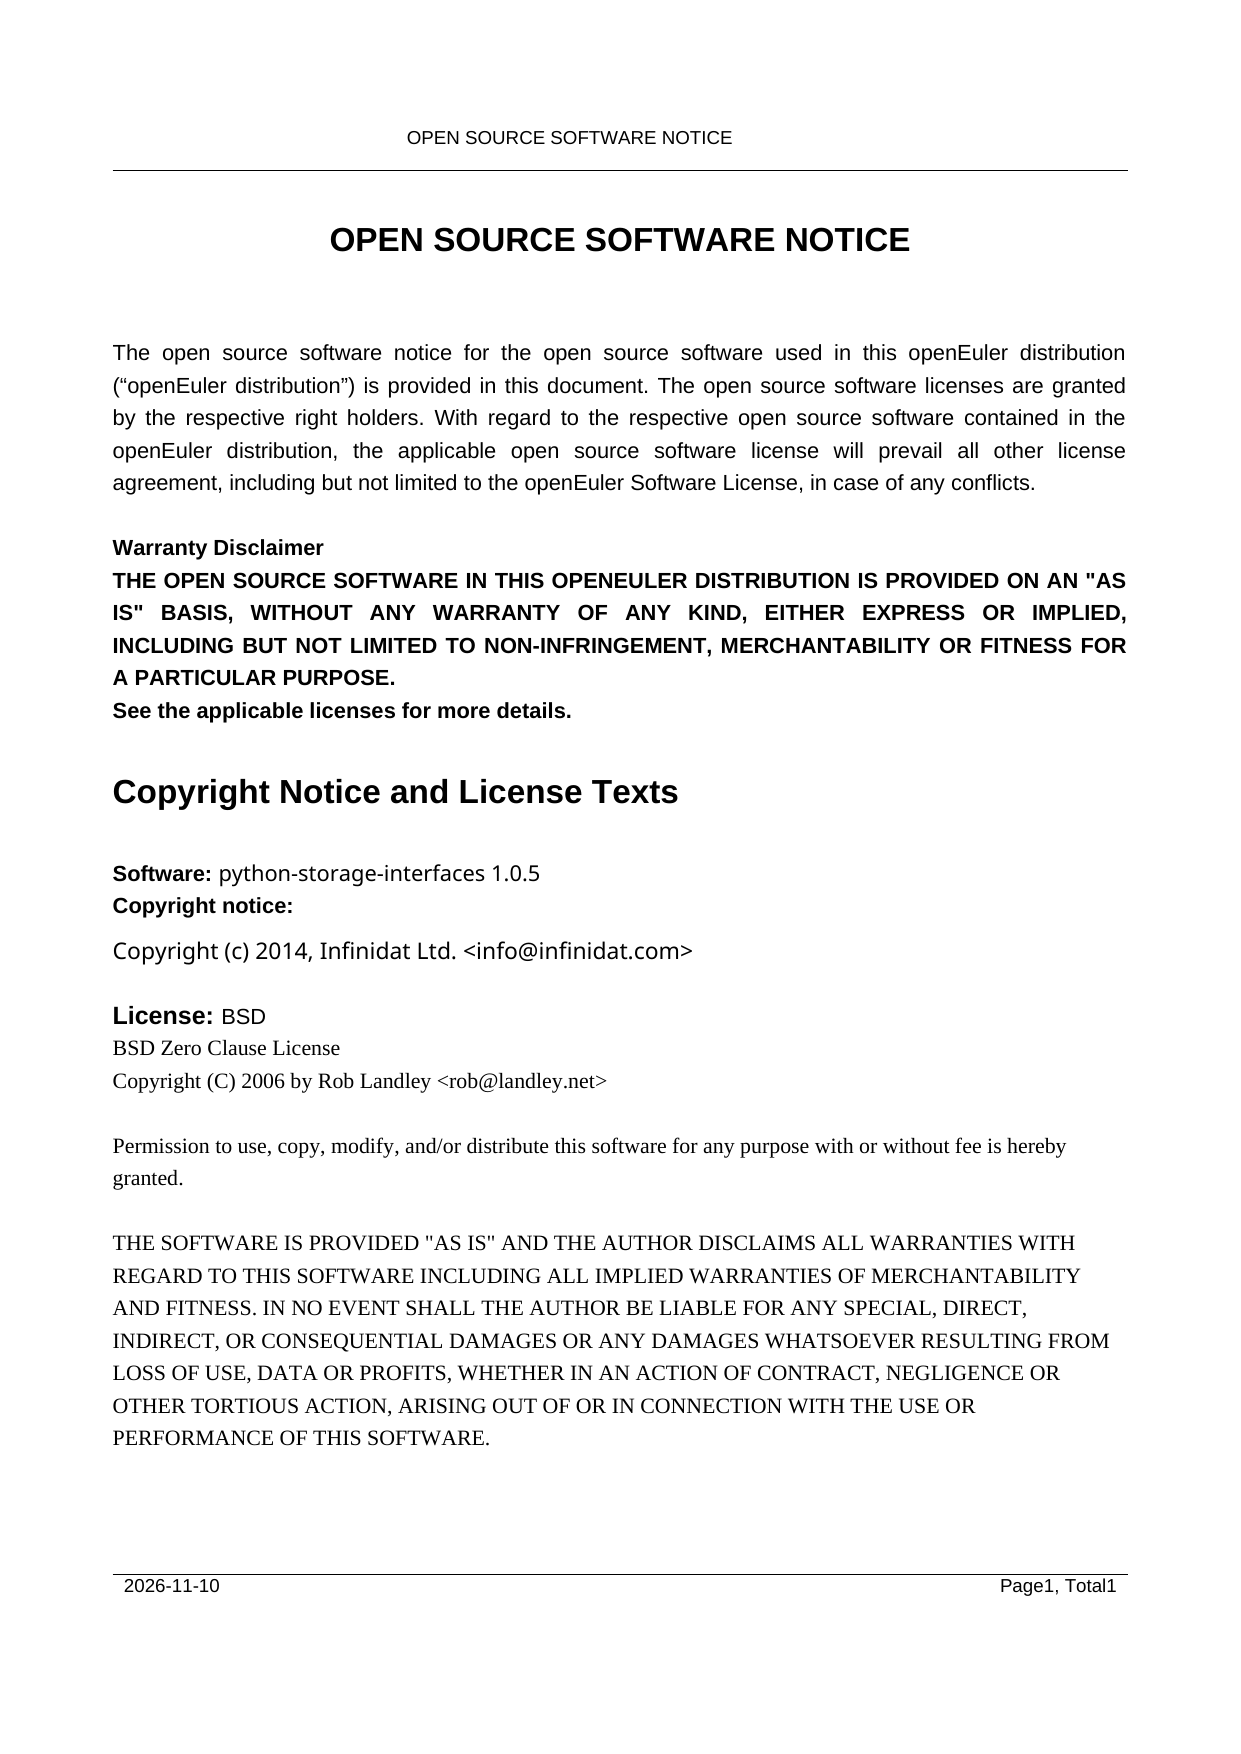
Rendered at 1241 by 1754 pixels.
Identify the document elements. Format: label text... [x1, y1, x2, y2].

text OPEN SOURCE SOFTWARE NOTICE [112, 206, 1128, 271]
text Copyright notice: [112, 889, 1128, 921]
title Software: python-storage-interfaces 1.0.5 [112, 856, 1128, 889]
text THE OPEN SOURCE SOFTWARE IN THIS OPENEULER DISTRIBUTION IS PROVIDED ON AN "AS IS" BASIS, WITHOUT ANY WARRANTY OF ANY KIND, EITHER EXPRESS OR IMPLIED, INCLUDING BUT NOT LIMITED TO NON-INFRINGEMENT, MERCHANTABILITY OR FITNESS FOR A PARTICULAR PURPOSE. See the applicable licenses for more details. [112, 564, 1128, 726]
text Copyright (c) 2014, Infinidat Ltd. <info@infinidat.com> [112, 934, 1128, 999]
text License: BSD [112, 999, 1128, 1031]
text BSD Zero Clause License Copyright (C) 2006 by Rob Landley <rob@landley.net> Permission to use, copy, modify, and/or distribute this software for any purpose with or without fee is hereby granted. THE SOFTWARE IS PROVIDED "AS IS" AND THE AUTHOR DISCLAIMS ALL WARRANTIES WITH REGARD TO THIS SOFTWARE INCLUDING ALL IMPLIED WARRANTIES OF MERCHANTABILITY AND FITNESS. IN NO EVENT SHALL THE AUTHOR BE LIABLE FOR ANY SPECIAL, DIRECT, INDIRECT, OR CONSEQUENTIAL DAMAGES OR ANY DAMAGES WHATSOEVER RESULTING FROM LOSS OF USE, DATA OR PROFITS, WHETHER IN AN ACTION OF CONTRACT, NEGLIGENCE OR OTHER TORTIOUS ACTION, ARISING OUT OF OR IN CONNECTION WITH THE USE OR PERFORMANCE OF THIS SOFTWARE. [112, 1031, 1128, 1486]
text The open source software notice for the open source software used in this openEuler distribution (“openEuler distribution”) is provided in this document. The open source software licenses are granted by the respective right holders. With regard to the respective open source software contained in the openEuler distribution, the applicable open source software license will prevail all other license agreement, including but not limited to the openEuler Software License, in case of any conflicts. [112, 336, 1128, 499]
text Copyright Notice and License Texts [112, 759, 1128, 824]
text Warranty Disclaimer [112, 531, 1128, 564]
